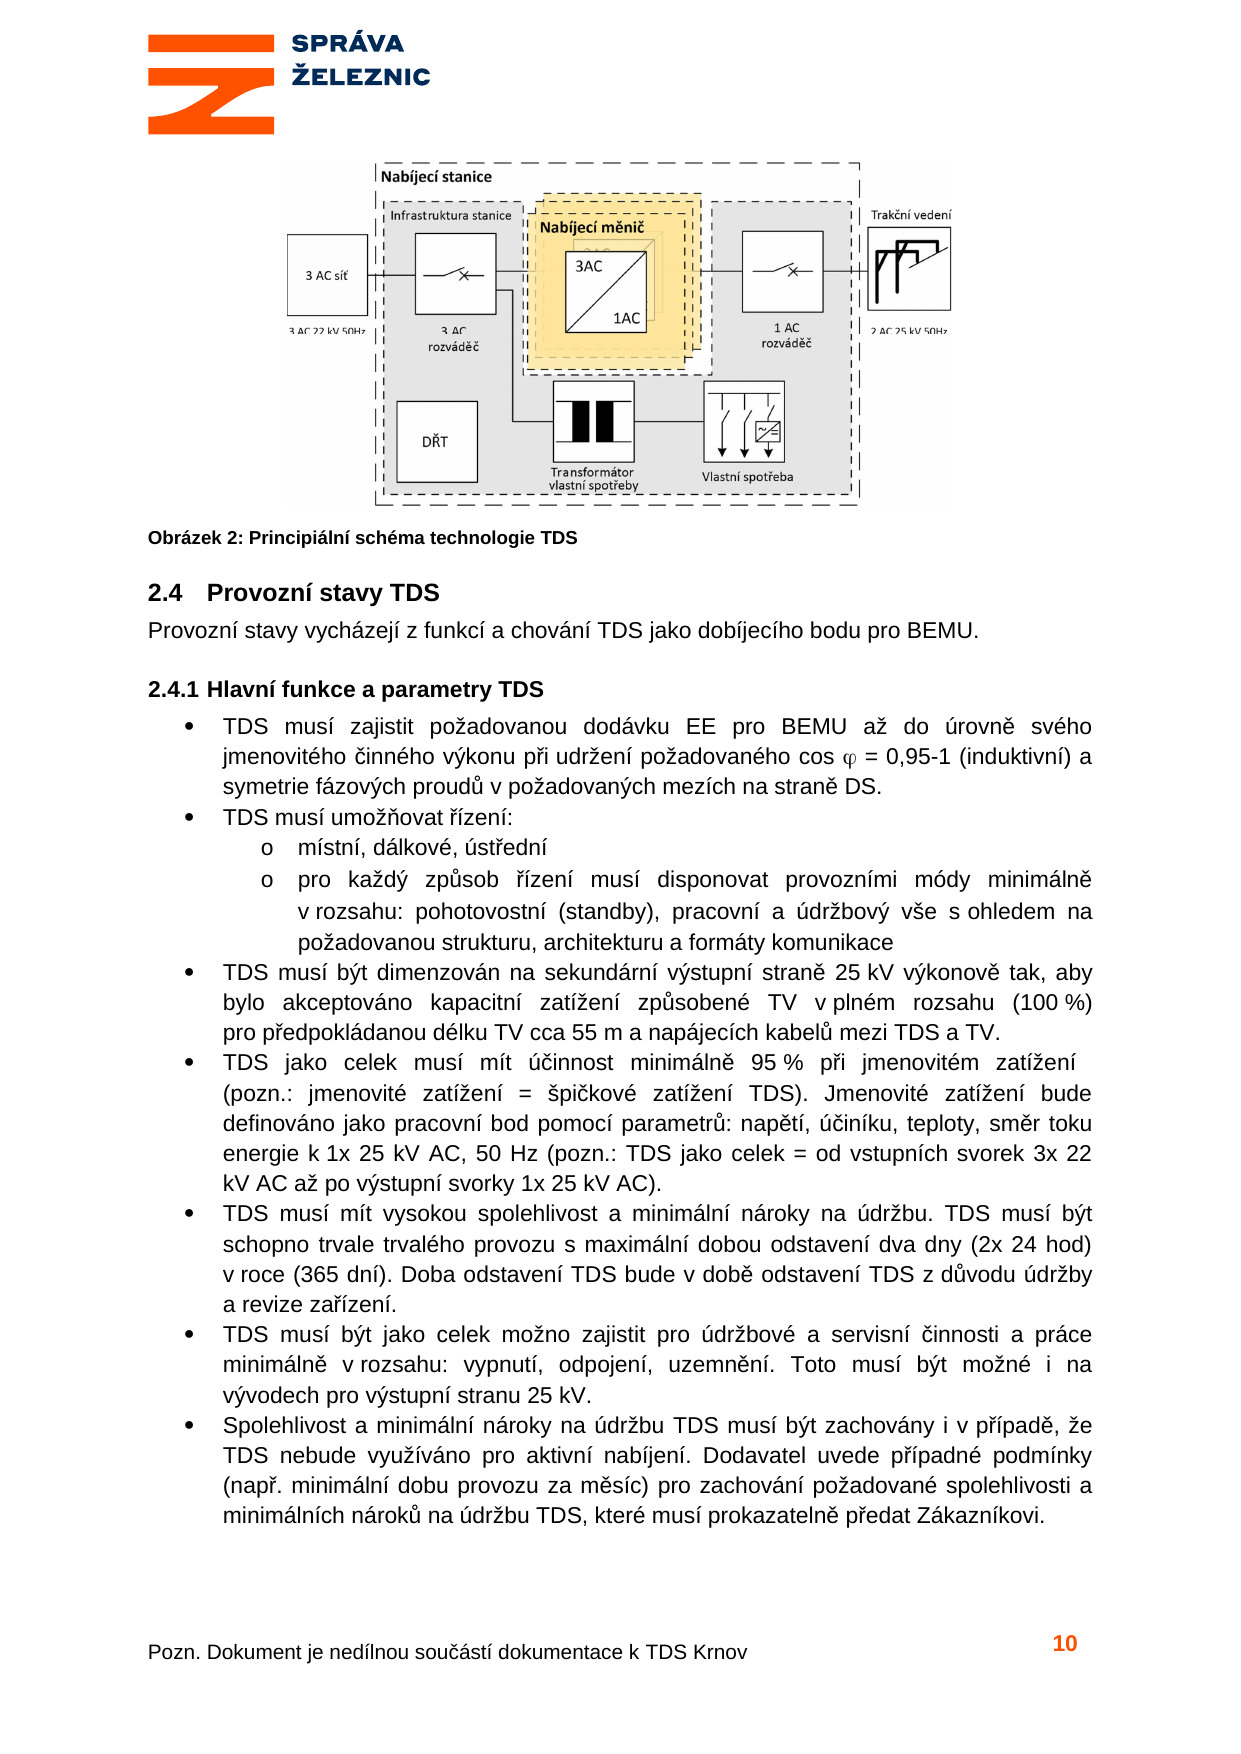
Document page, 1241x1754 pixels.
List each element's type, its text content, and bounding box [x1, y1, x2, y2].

text Hlavní funkce a parametry TDS [148, 676, 1093, 703]
text TDS musí být jako celek možno zajistit pro údržbové a servisní činnosti a práce minimálně v rozsahu: vypnutí, odpojení, uzemnění. Toto musí být možné i na vývodech pro výstupní stranu 25 kV. [185, 1321, 1093, 1408]
text Obrázek 2: Principiální schéma technologie TDS [148, 527, 1093, 548]
text Provozní stavy vycházejí z funkcí a chování TDS jako dobíjecího bodu pro BEMU. [148, 617, 1093, 643]
text TDS jako celek musí mít účinnost minimálně 95 % při jmenovitém zatížení (pozn.: jmenovité zatížení = špičkové zatížení TDS). Jmenovité zatížení bude definováno jako pracovní bod pomocí parametrů: napětí, účiníku, teploty, směr toku energie k 1x 25 kV AC, 50 Hz (pozn.: TDS jako celek = od vstupních svorek 3x 22 kV AC až po výstupní svorky 1x 25 kV AC). [185, 1049, 1093, 1197]
text Spolehlivost a minimální nároky na údržbu TDS musí být zachovány i v případě, že TDS nebude využíváno pro aktivní nabíjení. Dodavatel uvede případné podmínky (např. minimální dobu provozu za měsíc) pro zachování požadované spolehlivosti a minimálních nároků na údržbu TDS, které musí prokazatelně předat Zákazníkovi. [185, 1412, 1093, 1529]
text TDS musí být dimenzován na sekundární výstupní straně 25 kV výkonově tak, aby bylo akceptováno kapacitní zatížení způsobené TV v plném rozsahu (100 %) pro předpokládanou délku TV cca 55 m a napájecích kabelů mezi TDS a TV. [185, 959, 1093, 1046]
text TDS musí umožňovat řízení: [185, 803, 1093, 830]
text Provozní stavy TDS [148, 578, 1093, 606]
text TDS musí mít vysokou spolehlivost a minimální nároky na údržbu. TDS musí být schopno trvale trvalého provozu s maximální dobou odstavení dva dny (2x 24 hod) v roce (365 dní). Doba odstavení TDS bude v době odstavení TDS z důvodu údržby a revize zařízení. [185, 1200, 1093, 1317]
text pro každý způsob řízení musí disponovat provozními módy minimálně v rozsahu: pohotovostní (standby), pracovní a údržbový vše s ohledem na požadovanou strukturu, architekturu a formáty komunikace [260, 866, 1093, 955]
text TDS musí zajistit požadovanou dodávku EE pro BEMU až do úrovně svého jmenovitého činného výkonu při udržení požadovaného cos = 0,95-1 (induktivní) a symetrie fázových proudů v požadovaných mezích na straně DS. [185, 713, 1093, 799]
text místní, dálkové, ústřední [260, 834, 1093, 862]
